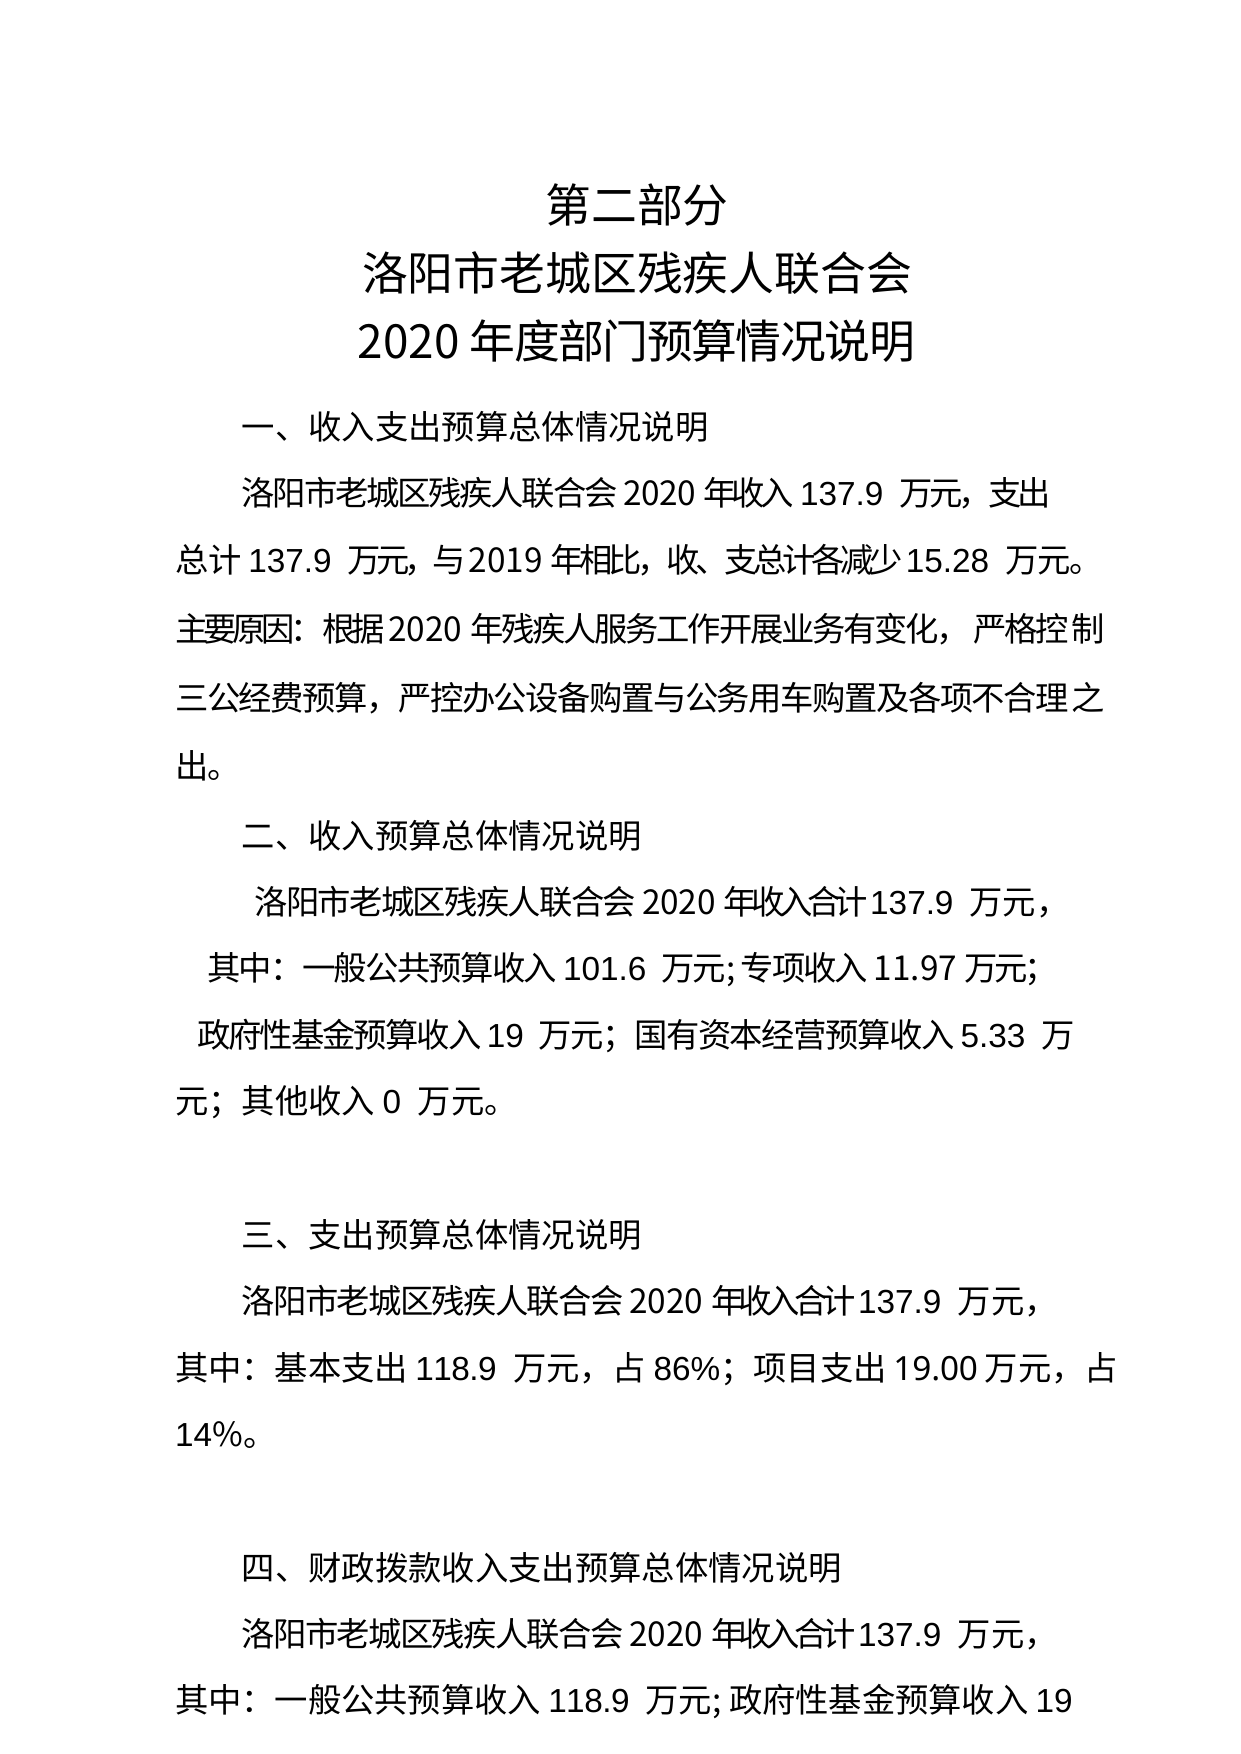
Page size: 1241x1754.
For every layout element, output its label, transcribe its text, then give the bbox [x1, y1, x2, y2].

text 洛阳市老城区残疾人联合会 2020 年收入合计 137.9 万元， [242, 1275, 1130, 1323]
text 二、收入预算总体情况说明 [242, 809, 1130, 858]
text 元；其他收入 0 万元。 [175, 1075, 1130, 1123]
text 其中：基本支出 118.9 万元，占 86%；项目支出19.00万元，占 [175, 1342, 1130, 1390]
text 总计137.9 万元，与 2019 年相比，收、支总计各减少 15.28 万元。主要原因： 根据 2020 年残疾人服务工作开展业务有变化， 严格控制三公经费预算，严控办公设备购置与公务用车购置及各项不合理之出。 [175, 533, 1104, 788]
text 洛阳市老城区残疾人联合会 2020 年收入137.9 万元，支出 [242, 467, 1130, 515]
text 三、支出预算总体情况说明 [242, 1209, 1130, 1257]
text 洛阳市老城区残疾人联合会 2020 年收入合计 137.9 万元， [152, 876, 1069, 924]
text 14%。 [175, 1408, 1130, 1456]
text 洛阳市老城区残疾人联合会2020 年度部门预算情况说明 [356, 237, 917, 372]
text 其中：一般公共预算收入 101.6 万元; 专项收入 11.97 万元； [152, 942, 1061, 990]
text 一、收入支出预算总体情况说明 [242, 401, 1130, 449]
text 其中：一般公共预算收入 118.9 万元; 政府性基金预算收入 19 [175, 1674, 1130, 1722]
text 政府性基金预算收入 19 万元；国有资本经营预算收入 5.33 万 [152, 1009, 1074, 1057]
text 四、财政拨款收入支出预算总体情况说明 [242, 1541, 1130, 1590]
text 洛阳市老城区残疾人联合会 2020 年收入合计 137.9 万元， [242, 1608, 1130, 1656]
subtitle 第二部分 [474, 169, 799, 236]
